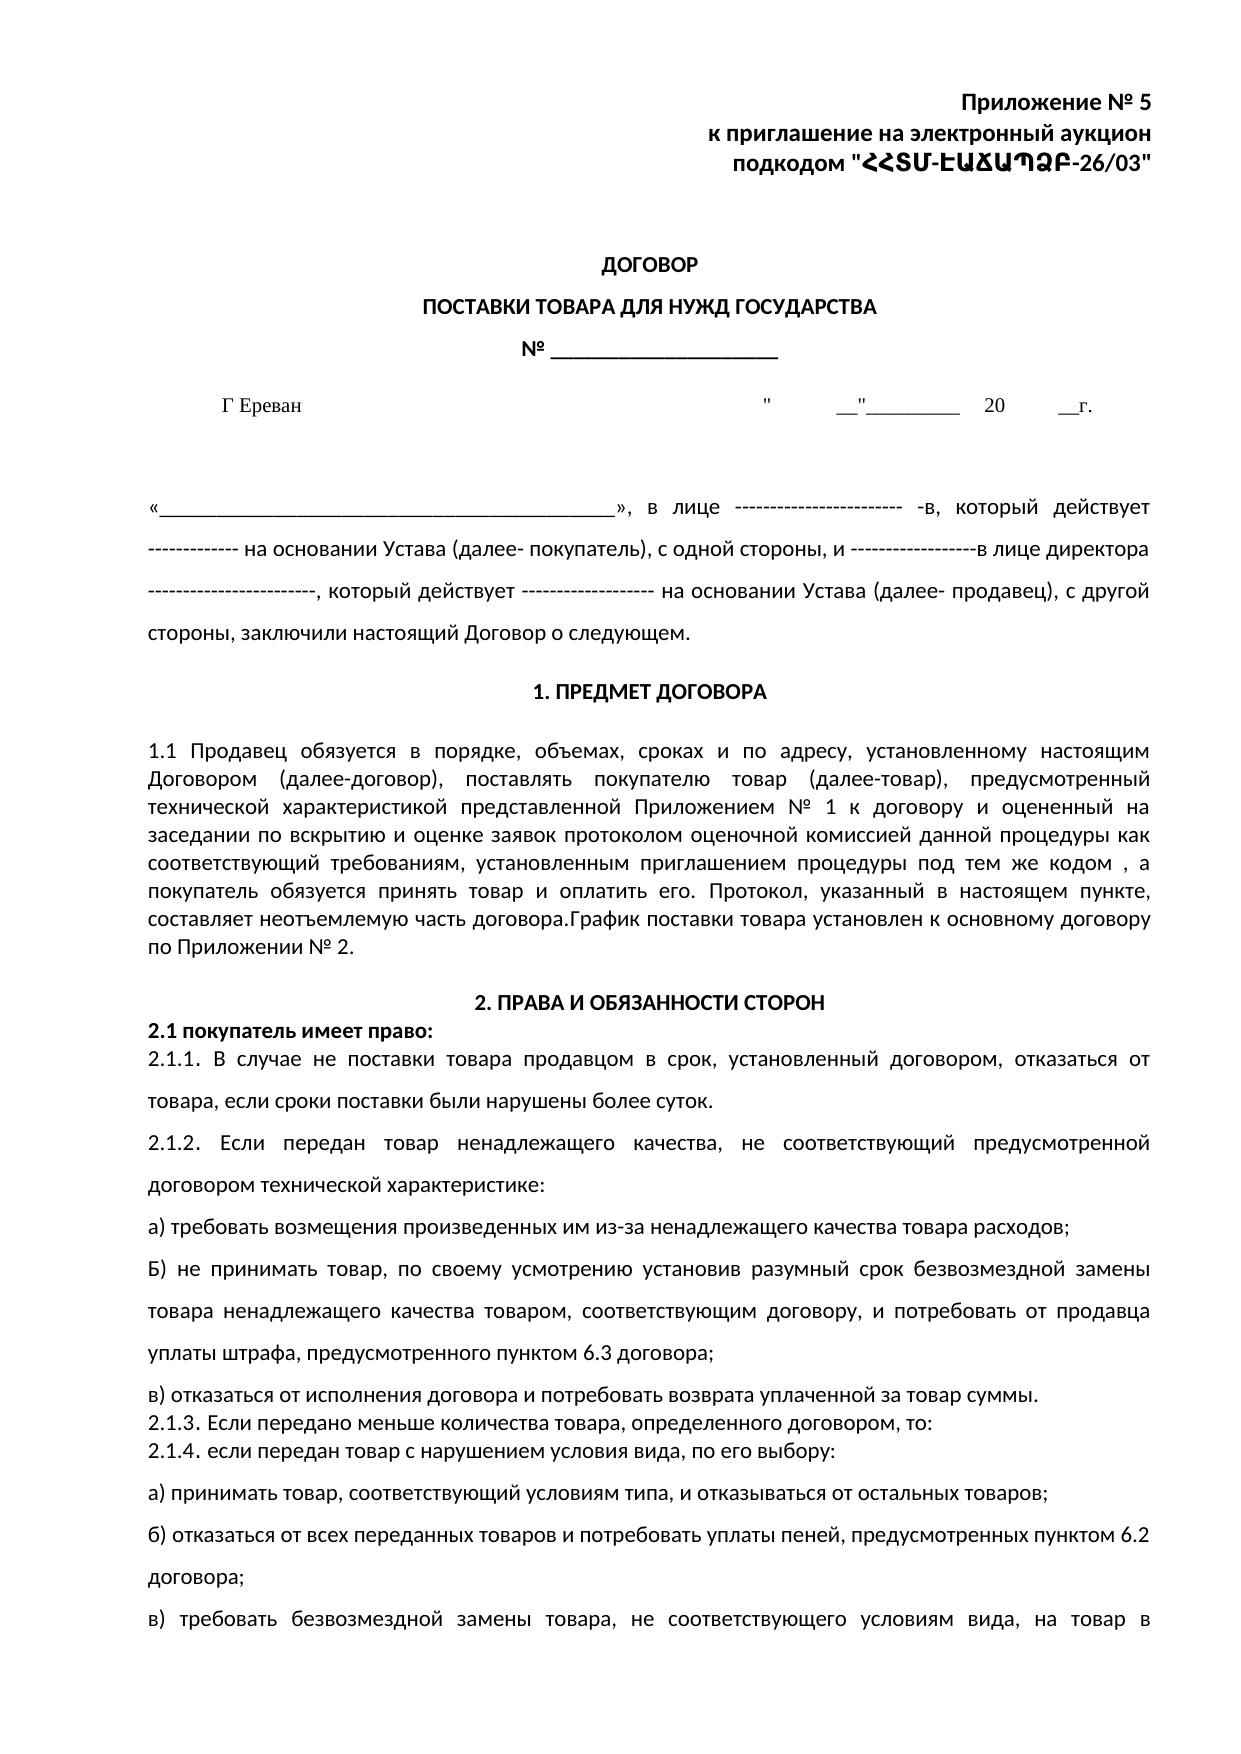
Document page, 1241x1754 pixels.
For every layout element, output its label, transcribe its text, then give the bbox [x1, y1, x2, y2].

text 1. ПРЕДМЕТ ДОГОВОРА [148, 677, 1152, 705]
table_header Г Ереван [136, 393, 620, 434]
list Б) не принимать товар, по своему усмотрению установив разумный срок безвозмездной замены товара ненадлежащего качества товаром, соответствующим договору, и потребовать от продавца уплаты штрафа, предусмотренного пунктом 6.3 договора; [148, 1254, 1152, 1366]
text 1.1 Продавец обязуется в порядке, объемах, сроках и по адресу, установленному настоящим Договором (далее-договор), поставлять покупателю товар (далее-товар), предусмотренный технической характеристикой представленной Приложением № 1 к договору и оцененный на заседании по вскрытию и оценке заявок протоколом оценочной комиссией данной процедуры как соответствующий требованиям, установленным приглашением процедуры под тем же кодом , а покупатель обязуется принять товар и оплатить его. Протокол, указанный в настоящем пункте, составляет неотъемлемую часть договора.График поставки товара установлен к основному договору по Приложении № 2. [148, 736, 1152, 960]
text к приглашение на электронный аукцион [177, 117, 1152, 147]
list 2.1.4․ если передан товар с нарушением условия вида, по его выбору: [148, 1436, 1152, 1464]
text Приложение № 5 [148, 86, 1152, 117]
text 2.1.3․ Если передано меньше количества товара, определенного договором, то: [148, 1408, 1152, 1436]
text в) отказаться от исполнения договора и потребовать возврата уплаченной за товар суммы. [148, 1380, 1152, 1408]
text подкодом "ՀՀՏՄ-ԷԱՃԱՊՁԲ-26/03" [177, 147, 1152, 178]
text № ____________________ [148, 334, 1152, 362]
text ДОГОВОР [148, 251, 1152, 278]
list 2.1.1․ В случае не поставки товара продавцом в срок, установленный договором, отказаться от товара, если сроки поставки были нарушены более суток. [148, 1044, 1152, 1114]
text «________________________________________», в лице ------------------------ -в, который действует ------------- на основании Устава (далее- покупатель), с одной стороны, и ------------------в лице директора ------------------------, который действует ------------------- на основании Устава (далее- продавец), с другой стороны, заключили настоящий Договор о следующем. [148, 492, 1152, 646]
text 2.1 покупатель имеет право: [148, 1016, 1152, 1044]
list б) отказаться от всех переданных товаров и потребовать уплаты пеней, предусмотренных пунктом 6.2 договора; [148, 1520, 1152, 1590]
list 2.1.2․ Если передан товар ненадлежащего качества, не соответствующий предусмотренной договором технической характеристике: [148, 1128, 1152, 1198]
list а) принимать товар, соответствующий условиям типа, и отказываться от остальных товаров; [148, 1478, 1152, 1506]
list 2. ПРАВА И ОБЯЗАННОСТИ СТОРОН [148, 988, 1152, 1016]
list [148, 1604, 1152, 1632]
text ПОСТАВКИ ТОВАРА ДЛЯ НУЖД ГОСУДАРСТВА [148, 292, 1152, 321]
table_header " __"_________ 20 __г. [620, 393, 1104, 434]
list а) требовать возмещения произведенных им из-за ненадлежащего качества товара расходов; [148, 1212, 1152, 1240]
